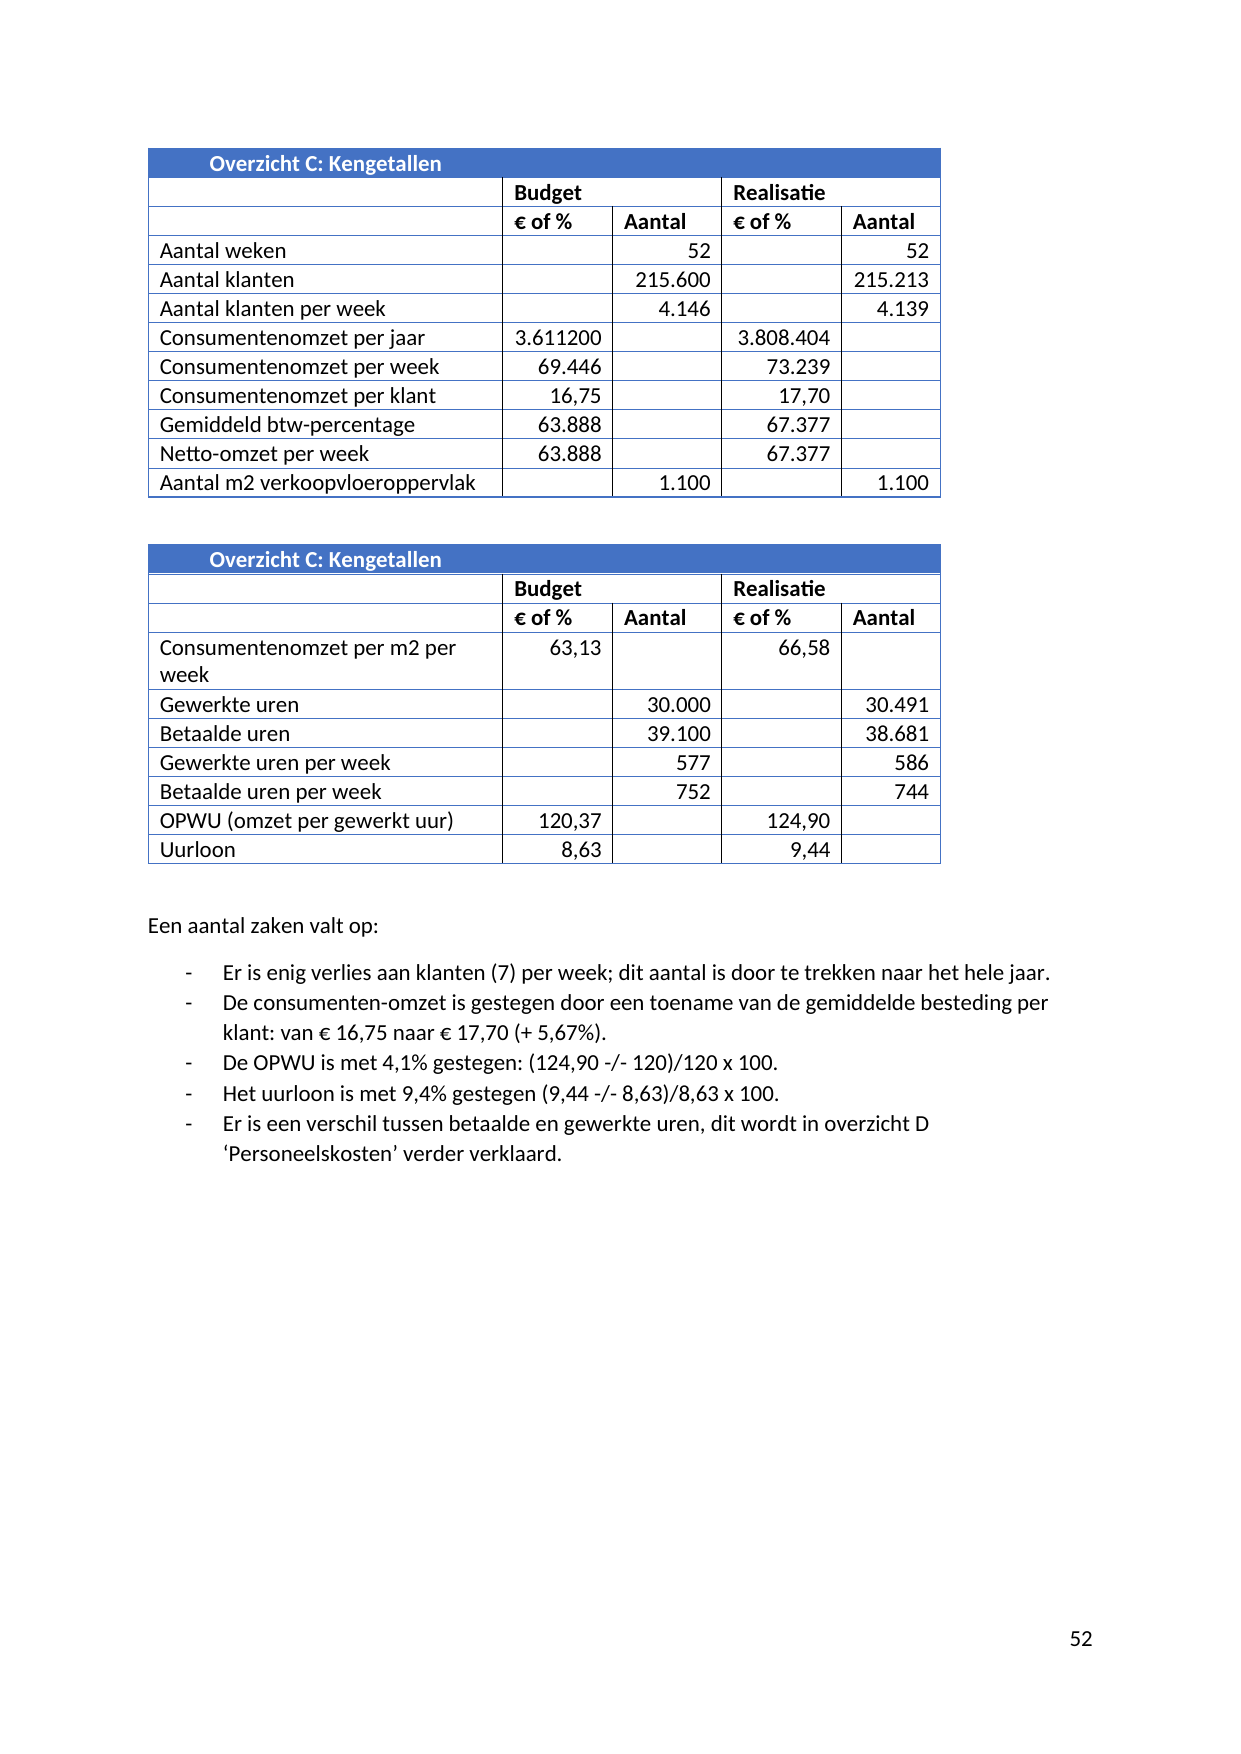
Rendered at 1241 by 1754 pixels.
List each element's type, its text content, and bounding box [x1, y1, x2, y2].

table_cell 30.491 [842, 690, 940, 718]
table_header Overzicht C: Kengetallen [149, 149, 503, 177]
table_cell Aantal m2 verkoopvloeroppervlak [149, 469, 502, 496]
table_cell Consumentenomzet per jaar [149, 323, 502, 351]
table_cell [722, 469, 841, 496]
table_cell OPWU (omzet per gewerkt uur) [149, 806, 502, 834]
table_cell 30.000 [613, 690, 721, 718]
table_cell 3.611200 [503, 323, 612, 351]
table_cell [613, 806, 721, 834]
table_cell [722, 265, 841, 293]
table_cell [613, 633, 721, 689]
table_cell [613, 352, 721, 380]
table_cell [503, 236, 612, 264]
table_cell 17,70 [722, 381, 841, 409]
table_cell 52 [842, 236, 940, 264]
table_cell € of % [722, 604, 841, 632]
table_cell 73.239 [722, 352, 841, 380]
table_cell [722, 236, 841, 264]
table_cell [613, 381, 721, 409]
table_cell Consumentenomzet per klant [149, 381, 502, 409]
table_cell [722, 690, 841, 718]
table_header [818, 149, 940, 177]
table_cell [613, 835, 721, 863]
table_cell 1.100 [842, 469, 940, 496]
table_header [503, 545, 722, 573]
table_cell Budget [503, 178, 721, 206]
table_cell 586 [842, 748, 940, 776]
table_cell Realisatie [722, 178, 940, 206]
table_cell Realisatie [722, 575, 940, 602]
table_cell Gemiddeld btw-percentage [149, 410, 502, 438]
table_cell Gewerkte uren [149, 690, 502, 718]
table_cell [722, 294, 841, 322]
table_cell [722, 748, 841, 776]
table_cell Aantal [842, 207, 940, 235]
table_cell [722, 777, 841, 805]
table_cell 4.146 [613, 294, 721, 322]
table_cell [503, 748, 612, 776]
table_cell 63.888 [503, 410, 612, 438]
table_cell Gewerkte uren per week [149, 748, 502, 776]
table_cell [149, 207, 502, 235]
table_cell 9,44 [722, 835, 841, 863]
table_cell 577 [613, 748, 721, 776]
list Er is enig verlies aan klanten (7) per week; dit aantal is door te trekken naar het hele jaar. [185, 958, 1092, 986]
table_cell [842, 381, 940, 409]
list Er is een verschil tussen betaalde en gewerkte uren, dit wordt in overzicht D ‘Personeelskosten’ verder verklaard. [185, 1109, 1092, 1167]
table_cell Betaalde uren per week [149, 777, 502, 805]
table_cell [842, 352, 940, 380]
table_cell € of % [503, 604, 612, 632]
table_cell [842, 633, 940, 689]
table_cell [842, 410, 940, 438]
table_header [722, 545, 818, 573]
table_cell 63.888 [503, 439, 612, 467]
table_cell Aantal klanten [149, 265, 502, 293]
table_cell Uurloon [149, 835, 502, 863]
table_cell 120,37 [503, 806, 612, 834]
table_cell 16,75 [503, 381, 612, 409]
table_header [722, 149, 818, 177]
table_cell [503, 265, 612, 293]
table_cell 67.377 [722, 439, 841, 467]
table_cell [842, 323, 940, 351]
table_cell 124,90 [722, 806, 841, 834]
table_cell € of % [722, 207, 841, 235]
table_header [818, 545, 940, 573]
table_cell [503, 469, 612, 496]
table_cell [149, 604, 502, 632]
table_cell Aantal [613, 207, 721, 235]
table_cell 63,13 [503, 633, 612, 689]
table_cell Consumentenomzet per m2 per week [149, 633, 502, 689]
table_cell [842, 806, 940, 834]
table_cell 66,58 [722, 633, 841, 689]
table_cell [503, 777, 612, 805]
table_cell [842, 439, 940, 467]
table_cell [613, 323, 721, 351]
table_cell 752 [613, 777, 721, 805]
table_cell € of % [503, 207, 612, 235]
table_cell 67.377 [722, 410, 841, 438]
table_cell [149, 178, 502, 206]
table_cell [503, 690, 612, 718]
table_cell [722, 719, 841, 747]
table_cell Betaalde uren [149, 719, 502, 747]
table_cell [503, 294, 612, 322]
table_cell Aantal klanten per week [149, 294, 502, 322]
table_cell 1.100 [613, 469, 721, 496]
table_cell 38.681 [842, 719, 940, 747]
table_cell Budget [503, 575, 721, 602]
table_cell Aantal weken [149, 236, 502, 264]
list De OPWU is met 4,1% gestegen: (124,90 -/- 120)/120 x 100. [185, 1048, 1092, 1076]
table_cell 3.808.404 [722, 323, 841, 351]
table_cell 8,63 [503, 835, 612, 863]
list Het uurloon is met 9,4% gestegen (9,44 -/- 8,63)/8,63 x 100. [185, 1079, 1092, 1107]
table_cell 215.213 [842, 265, 940, 293]
table_cell 69.446 [503, 352, 612, 380]
table_cell Consumentenomzet per week [149, 352, 502, 380]
table_cell Aantal [613, 604, 721, 632]
table_cell [503, 719, 612, 747]
list De consumenten-omzet is gestegen door een toename van de gemiddelde besteding per klant: van € 16,75 naar € 17,70 (+ 5,67%). [185, 988, 1092, 1046]
table_cell [842, 835, 940, 863]
table_cell Netto-omzet per week [149, 439, 502, 467]
table_header [503, 149, 722, 177]
table_cell [613, 439, 721, 467]
table_cell 744 [842, 777, 940, 805]
table_header Overzicht C: Kengetallen [149, 545, 503, 573]
table_cell 52 [613, 236, 721, 264]
table_cell 39.100 [613, 719, 721, 747]
table_cell [613, 410, 721, 438]
table_cell 4.139 [842, 294, 940, 322]
table_cell 215.600 [613, 265, 721, 293]
text Een aantal zaken valt op: [148, 911, 1092, 939]
table_cell Aantal [842, 604, 940, 632]
table_cell [149, 575, 502, 602]
